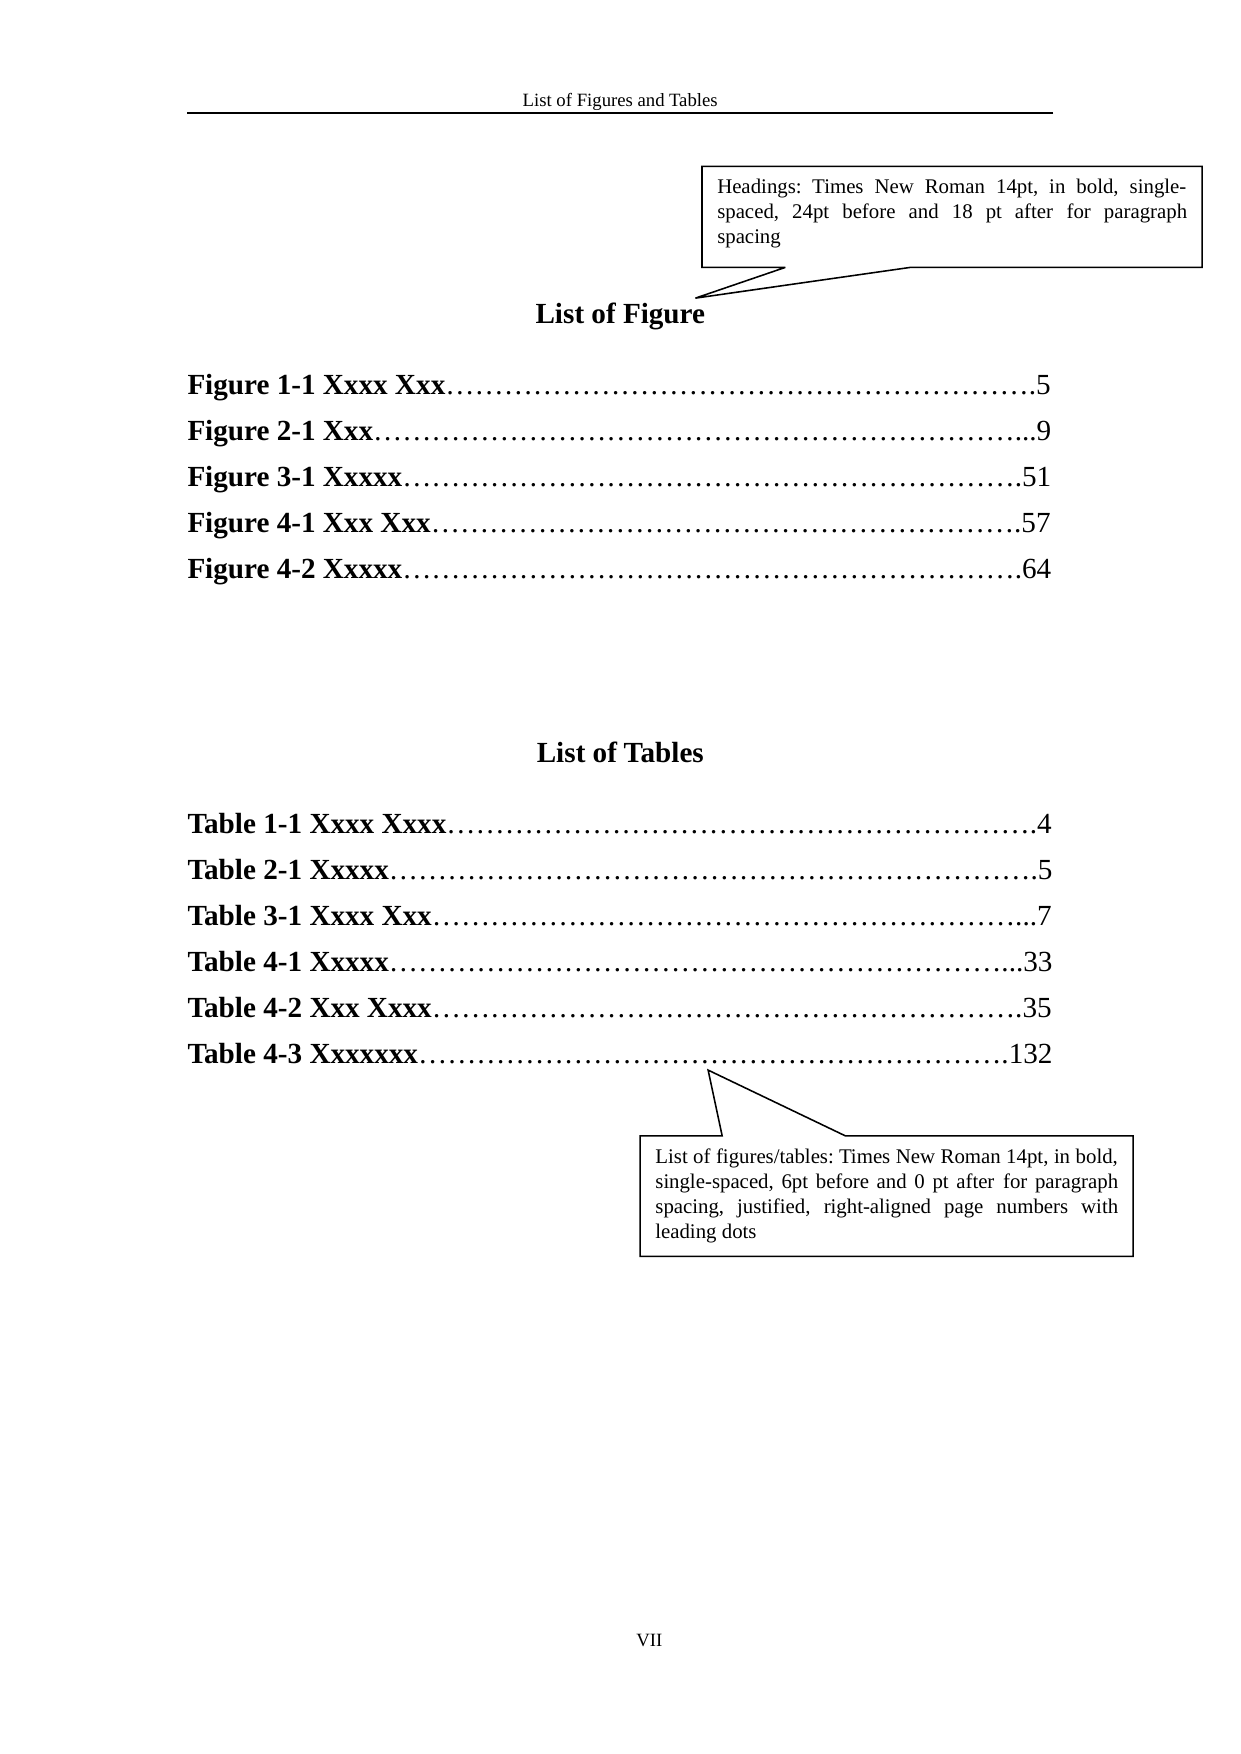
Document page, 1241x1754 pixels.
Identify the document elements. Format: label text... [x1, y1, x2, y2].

text Figure 4-2 Xxxxx……………………………………………………….64 [187, 551, 1053, 584]
text Table 1-1 Xxxx Xxxx…………………………………………………….4 [187, 806, 1053, 840]
text Figure 4-1 Xxx Xxx…………………………………………………….57 [187, 505, 1053, 538]
text Table 4-2 Xxx Xxxx…………………………………………………….35 [187, 990, 1053, 1024]
text Table 2-1 Xxxxx………………………………………………………….5 [187, 852, 1053, 886]
text Table 3-1 Xxxx Xxx……………………………………………………...7 [187, 898, 1053, 932]
text Figure 1-1 Xxxx Xxx…………………………………………………….5 [187, 367, 1053, 400]
text Table 4-1 Xxxxx………………………………………………………...33 [187, 944, 1053, 978]
text Table 4-3 Xxxxxxx…………………………………………………….132 [187, 1036, 1053, 1070]
text Figure 3-1 Xxxxx……………………………………………………….51 [187, 459, 1053, 492]
text List of Figure [187, 296, 1053, 329]
text Figure 2-1 Xxx…………………………………………………………...9 [187, 413, 1053, 446]
text List of Tables [187, 735, 1053, 769]
